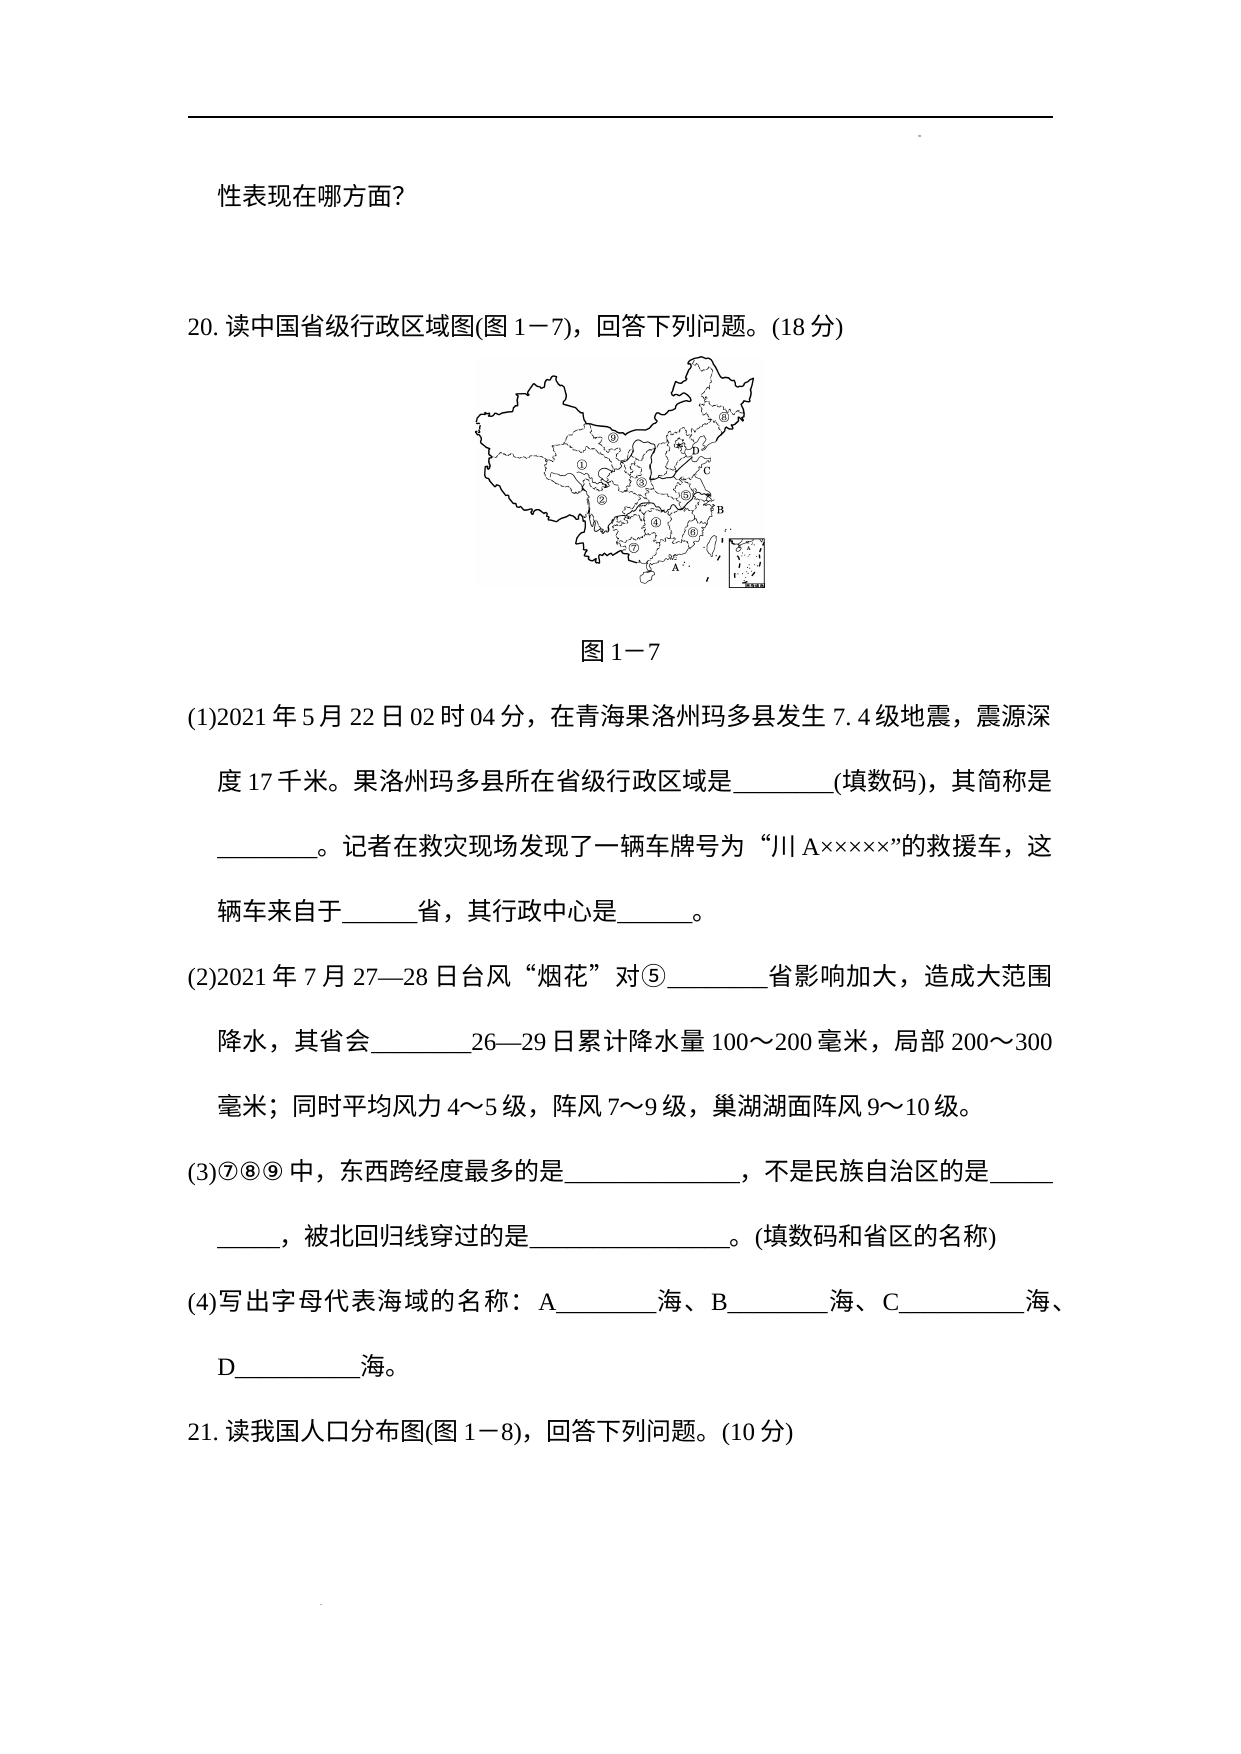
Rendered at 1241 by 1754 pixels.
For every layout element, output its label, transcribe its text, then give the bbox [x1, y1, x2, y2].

text 20. 读中国省级行政区域图(图1－7)，回答下列问题。(18分) [187, 292, 1053, 357]
text (1)2021年5月22日02时04分，在青海果洛州玛多县发生7. 4级地震，震源深度17千米。果洛州玛多县所在省级行政区域是________(填数码)，其简称是________。记者在救灾现场发现了一辆车牌号为“川A×××××”的救援车，这辆车来自于______省，其行政中心是______。 [187, 682, 1053, 942]
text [187, 162, 1053, 227]
text 21. 读我国人口分布图(图1－8)，回答下列问题。(10分) [187, 1397, 1053, 1462]
text (4)写出字母代表海域的名称：A________海、B________海、C__________海、D__________海。 [187, 1267, 1053, 1397]
picture [475, 356, 765, 588]
text (3)⑦⑧⑨中，东西跨经度最多的是______________，不是民族自治区的是__________，被北回归线穿过的是________________。(填数码和省区的名称) [187, 1137, 1053, 1267]
text 图1－7 [187, 617, 1053, 682]
text (2)2021年7月27—28日台风“烟花”对⑤________省影响加大，造成大范围降水，其省会________26—29日累计降水量100～200毫米，局部200～300毫米；同时平均风力4～5级，阵风7～9级，巢湖湖面阵风9～10级。 [187, 942, 1053, 1137]
